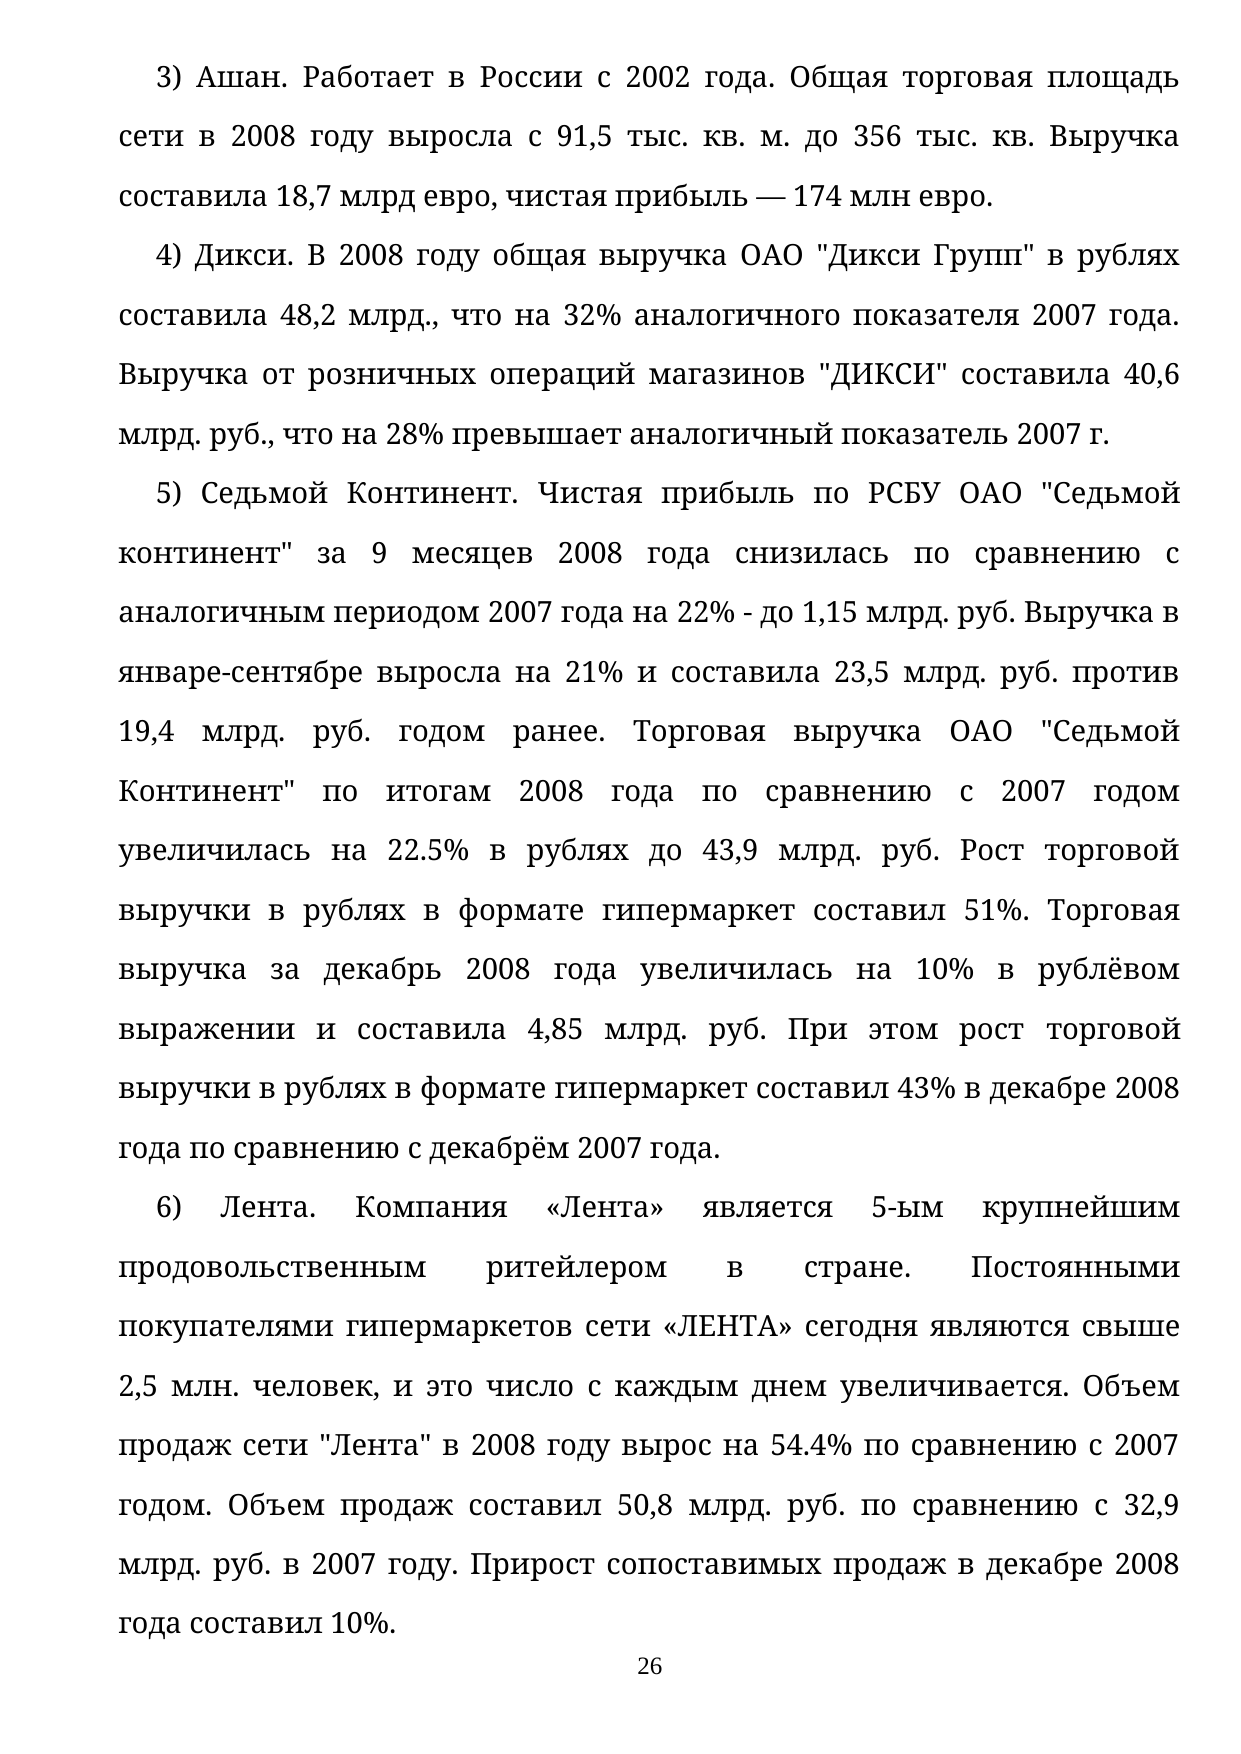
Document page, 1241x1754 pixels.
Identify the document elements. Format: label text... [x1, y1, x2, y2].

text 3) Ашан. Работает в России с 2002 года. Общая торговая площадь сети в 2008 году выросла с 91,5 тыс. кв. м. до 356 тыс. кв. Выручка составила 18,7 млрд евро, чистая прибыль — 174 млн евро. [118, 56, 1181, 215]
text 4) Дикси. В 2008 году общая выручка ОАО "Дикси Групп" в рублях составила 48,2 млрд., что на 32% аналогичного показателя 2007 года. Выручка от розничных операций магазинов "ДИКСИ" составила 40,6 млрд. руб., что на 28% превышает аналогичный показатель . [118, 235, 1181, 453]
text 5) Седьмой Континент. Чистая прибыль по РСБУ ОАО "Седьмой континент" за 9 месяцев 2008 года снизилась по сравнению с аналогичным периодом 2007 года на 22% - до 1,15 млрд. руб. Выручка в январе-сентябре выросла на 21% и составила 23,5 млрд. руб. против 19,4 млрд. руб. годом ранее. Торговая выручка ОАО "Седьмой Континент" по итогам 2008 года по сравнению с 2007 годом увеличилась на 22.5% в рублях до 43,9 млрд. руб. Рост торговой выручки в рублях в формате гипермаркет составил 51%. Торговая выручка за декабрь 2008 года увеличилась на 10% в рублёвом выражении и составила 4,85 млрд. руб. При этом рост торговой выручки в рублях в формате гипермаркет составил 43% в декабре 2008 года по сравнению с декабрём 2007 года. [118, 473, 1181, 1167]
text 6) Лента. Компания «Лента» является 5-ым крупнейшим продовольственным ритейлером в стране. Постоянными покупателями гипермаркетов сети «ЛЕНТА» сегодня являются свыше 2,5 млн. человек, и это число с каждым днем увеличивается. Объем продаж сети "Лента" в 2008 году вырос на 54.4% по сравнению с 2007 годом. Объем продаж составил 50,8 млрд. руб. по сравнению с 32,9 млрд. руб. в 2007 году. Прирост сопоставимых продаж в декабре 2008 года составил 10%. [118, 1186, 1181, 1642]
